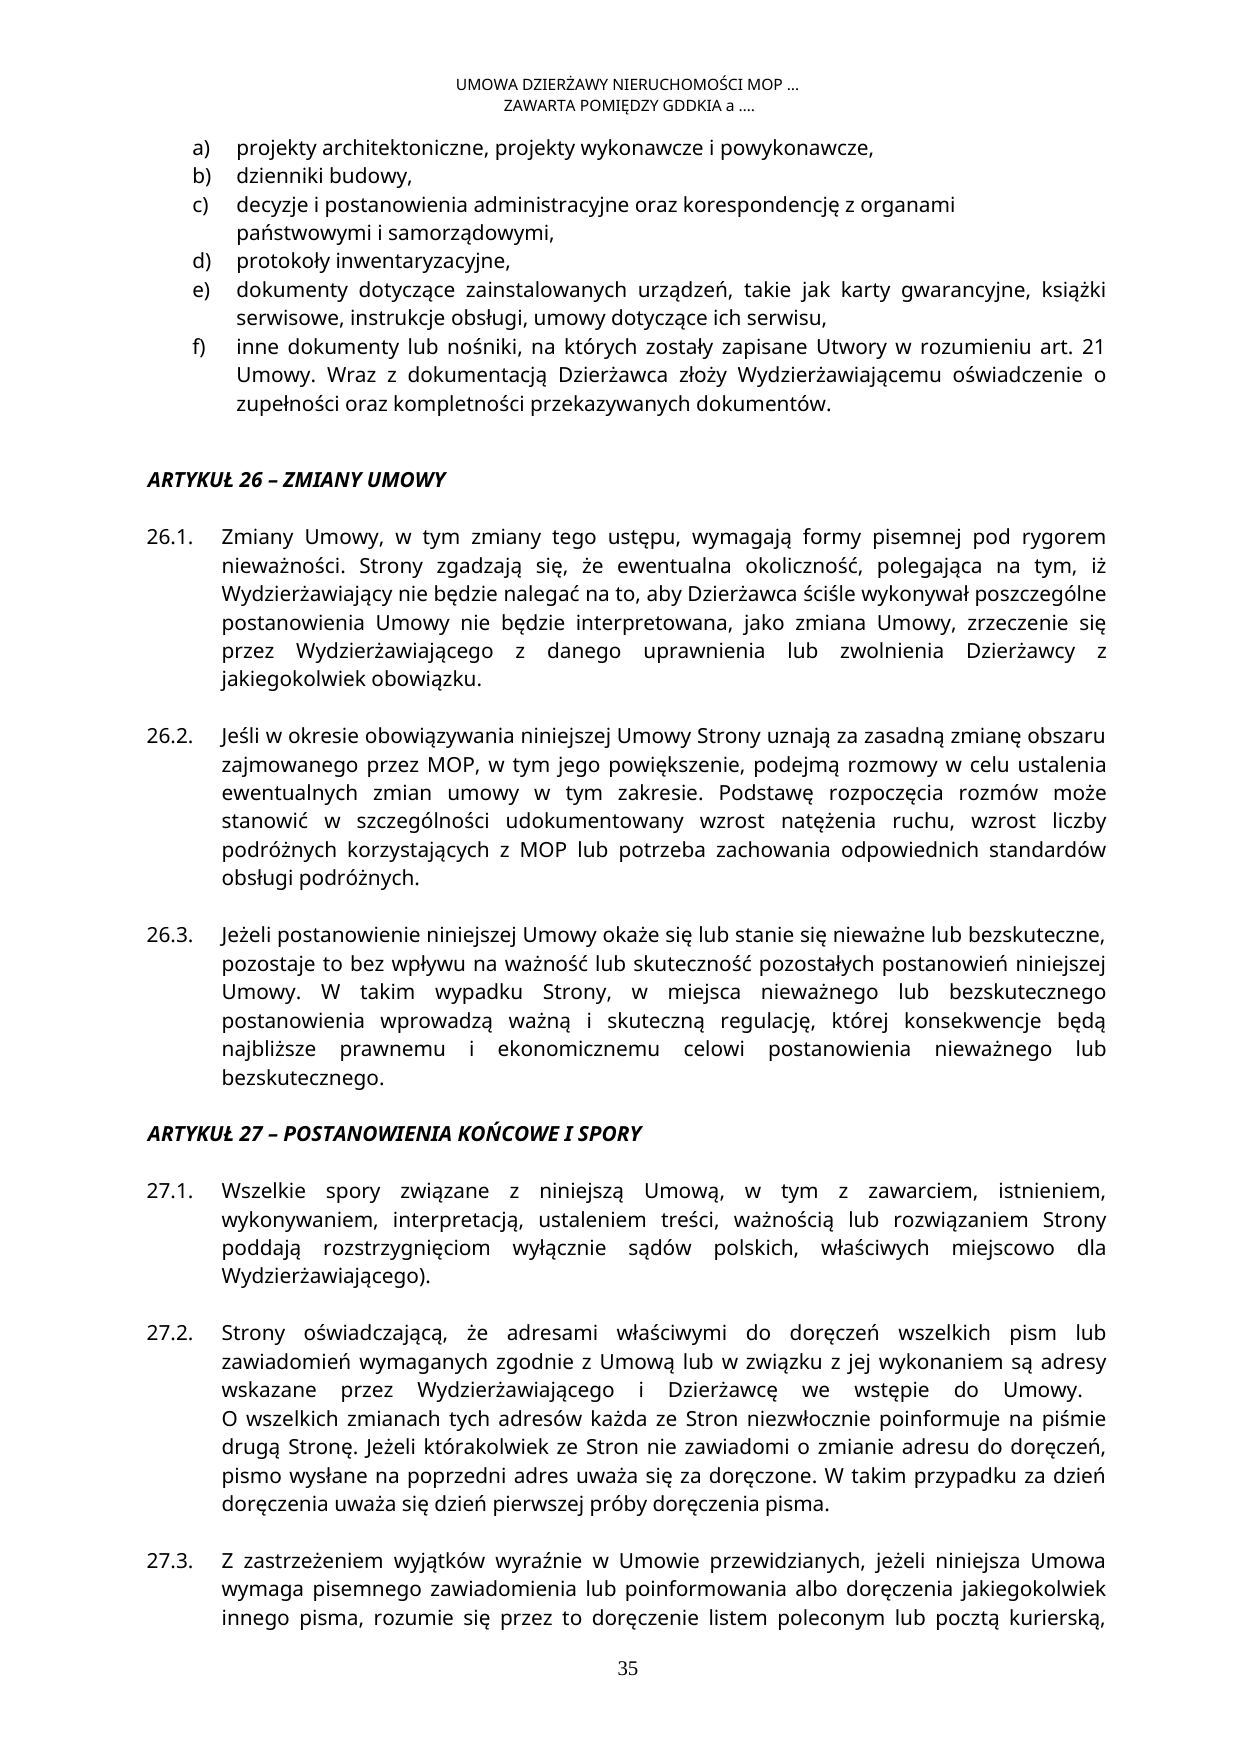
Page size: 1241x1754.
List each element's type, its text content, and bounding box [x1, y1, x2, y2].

list inne dokumenty lub nośniki, na których zostały zapisane Utwory w rozumieniu art. 21 Umowy. Wraz z dokumentacją Dzierżawca złoży Wydzierżawiającemu oświadczenie o zupełności oraz kompletności przekazywanych dokumentów. [192, 332, 1107, 417]
list Jeżeli postanowienie niniejszej Umowy okaże się lub stanie się nieważne lub bezskuteczne, pozostaje to bez wpływu na ważność lub skuteczność pozostałych postanowień niniejszej Umowy. W takim wypadku Strony, w miejsca nieważnego lub bezskutecznego postanowienia wprowadzą ważną i skuteczną regulację, której konsekwencje będą najbliższe prawnemu i ekonomicznemu celowi postanowienia nieważnego lub bezskutecznego. [146, 920, 1107, 1091]
subtitle ARTYKUŁ 26 – ZMIANY UMOWY [148, 465, 1107, 494]
list Strony oświadczającą, że adresami właściwymi do doręczeń wszelkich pism lub zawiadomień wymaganych zgodnie z Umową lub w związku z jej wykonaniem są adresy wskazane przez Wydzierżawiającego i Dzierżawcę we wstępie do Umowy. O wszelkich zmianach tych adresów każda ze Stron niezwłocznie poinformuje na piśmie drugą Stronę. Jeżeli którakolwiek ze Stron nie zawiadomi o zmianie adresu do doręczeń, pismo wysłane na poprzedni adres uważa się za doręczone. W takim przypadku za dzień doręczenia uważa się dzień pierwszej próby doręczenia pisma. [146, 1318, 1107, 1518]
list Zmiany Umowy, w tym zmiany tego ustępu, wymagają formy pisemnej pod rygorem nieważności. Strony zgadzają się, że ewentualna okoliczność, polegająca na tym, iż Wydzierżawiający nie będzie nalegać na to, aby Dzierżawca ściśle wykonywał poszczególne postanowienia Umowy nie będzie interpretowana, jako zmiana Umowy, zrzeczenie się przez Wydzierżawiającego z danego uprawnienia lub zwolnienia Dzierżawcy z jakiegokolwiek obowiązku. [146, 522, 1107, 693]
list Wszelkie spory związane z niniejszą Umową, w tym z zawarciem, istnieniem, wykonywaniem, interpretacją, ustaleniem treści, ważnością lub rozwiązaniem Strony poddają rozstrzygnięciom wyłącznie sądów polskich, właściwych miejscowo dla Wydzierżawiającego). [146, 1176, 1107, 1290]
list dzienniki budowy, [192, 161, 1107, 190]
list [146, 1546, 1107, 1631]
list Jeśli w okresie obowiązywania niniejszej Umowy Strony uznają za zasadną zmianę obszaru zajmowanego przez MOP, w tym jego powiększenie, podejmą rozmowy w celu ustalenia ewentualnych zmian umowy w tym zakresie. Podstawę rozpoczęcia rozmów może stanowić w szczególności udokumentowany wzrost natężenia ruchu, wzrost liczby podróżnych korzystających z MOP lub potrzeba zachowania odpowiednich standardów obsługi podróżnych. [146, 721, 1107, 892]
list protokoły inwentaryzacyjne, [192, 247, 1107, 275]
list decyzje i postanowienia administracyjne oraz korespondencję z organami [192, 190, 1107, 218]
subtitle ARTYKUŁ 27 – POSTANOWIENIA KOŃCOWE I SPORY [148, 1119, 1107, 1148]
list projekty architektoniczne, projekty wykonawcze i powykonawcze, [192, 133, 1107, 161]
text państwowymi i samorządowymi, [236, 218, 1107, 247]
list dokumenty dotyczące zainstalowanych urządzeń, takie jak karty gwarancyjne, książki serwisowe, instrukcje obsługi, umowy dotyczące ich serwisu, [192, 275, 1107, 332]
